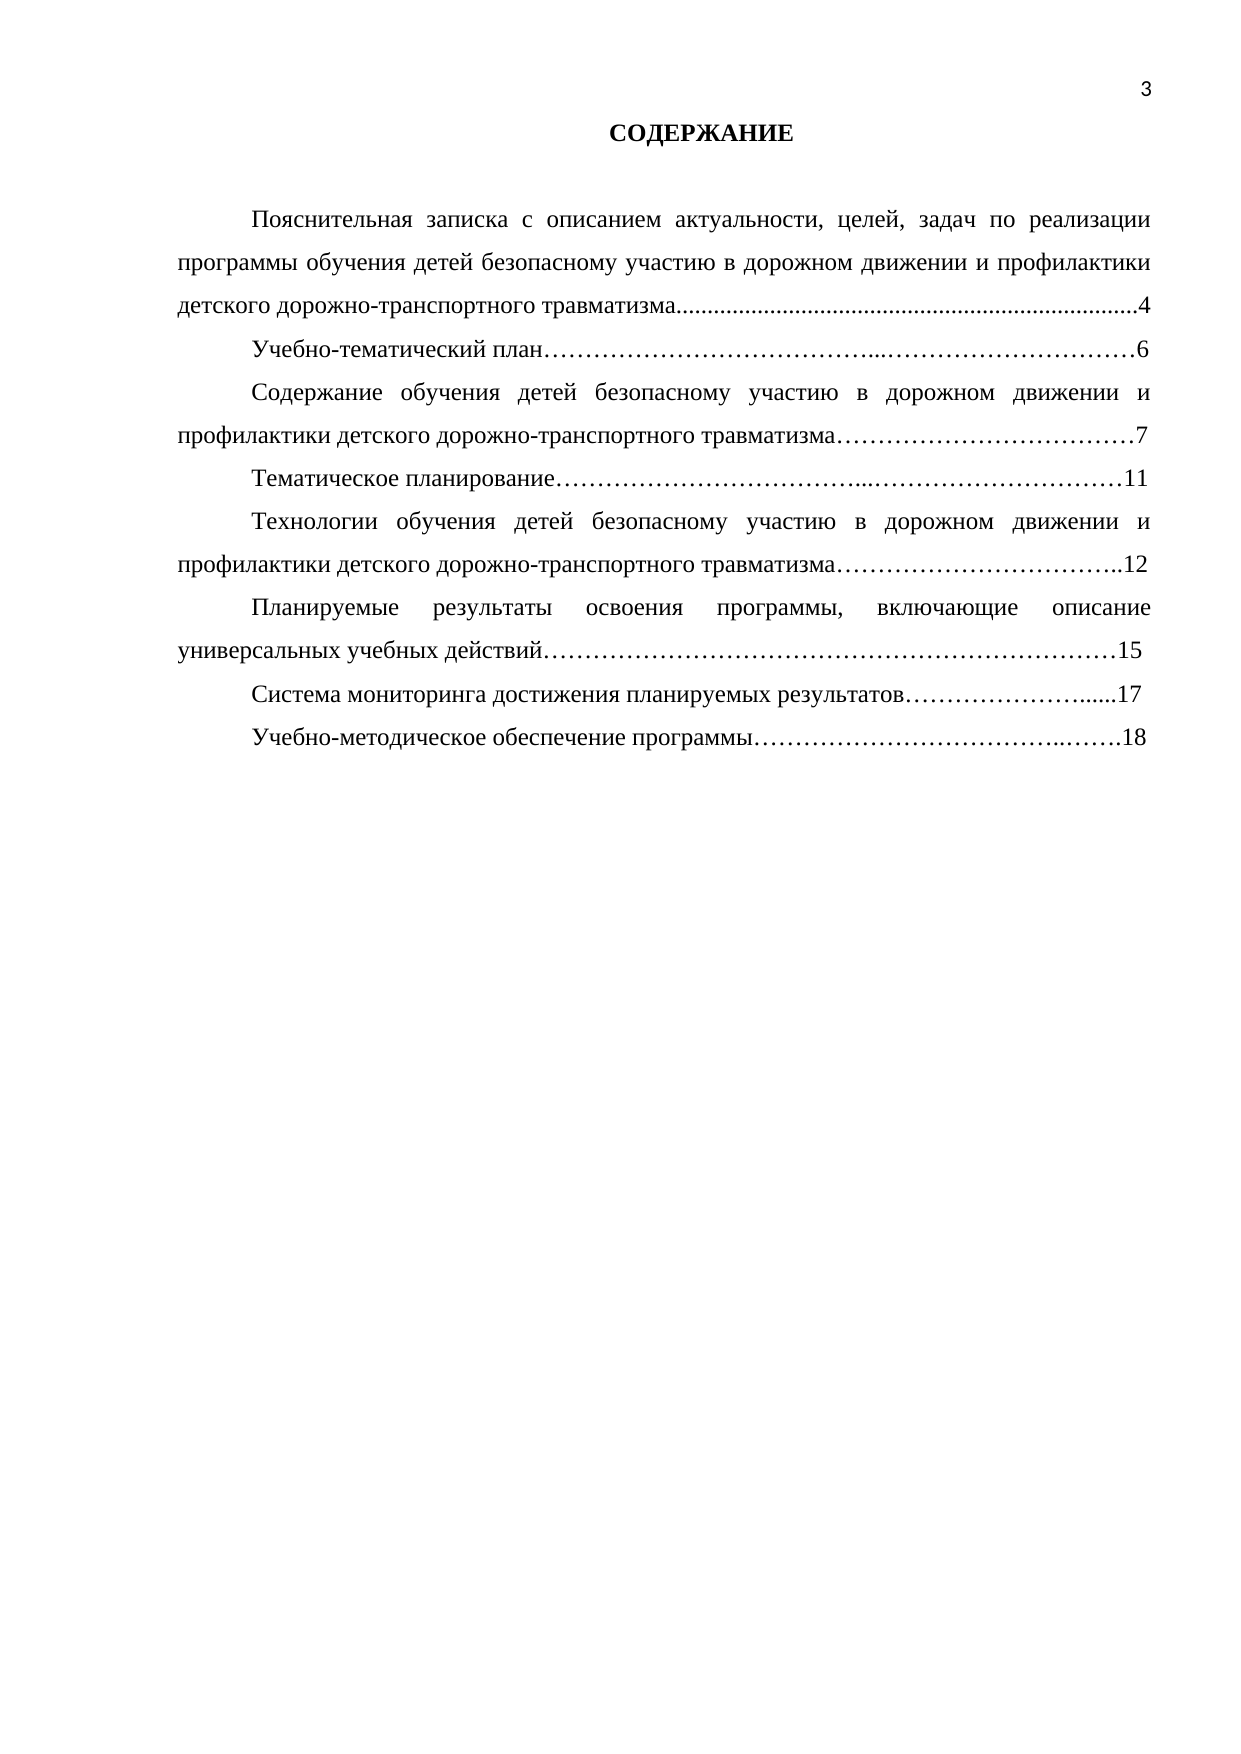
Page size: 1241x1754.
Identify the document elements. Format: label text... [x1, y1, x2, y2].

text Тематическое планирование………………………………...…………………………11 [177, 463, 1152, 492]
text Пояснительная записка с описанием актуальности, целей, задач по реализации программы обучения детей безопасному участию в дорожном движении и профилактики детского дорожно-транспортного травматизма..........................................................................4 [177, 204, 1152, 319]
text Система мониторинга достижения планируемых результатов…………………......17 [177, 679, 1152, 707]
text Учебно-тематический план…………………………………...…………………………6 [177, 334, 1152, 362]
text Планируемые результаты освоения программы, включающие описание универсальных учебных действий……………………………………………………………15 [177, 592, 1152, 664]
text Учебно-методическое обеспечение программы………………………………..…….18 [177, 722, 1152, 751]
text СОДЕРЖАНИЕ [177, 118, 1152, 147]
text Технологии обучения детей безопасному участию в дорожном движении и профилактики детского дорожно-транспортного травматизма……………………………..12 [177, 506, 1152, 578]
text Содержание обучения детей безопасному участию в дорожном движении и профилактики детского дорожно-транспортного травматизма………………………………7 [177, 377, 1152, 449]
